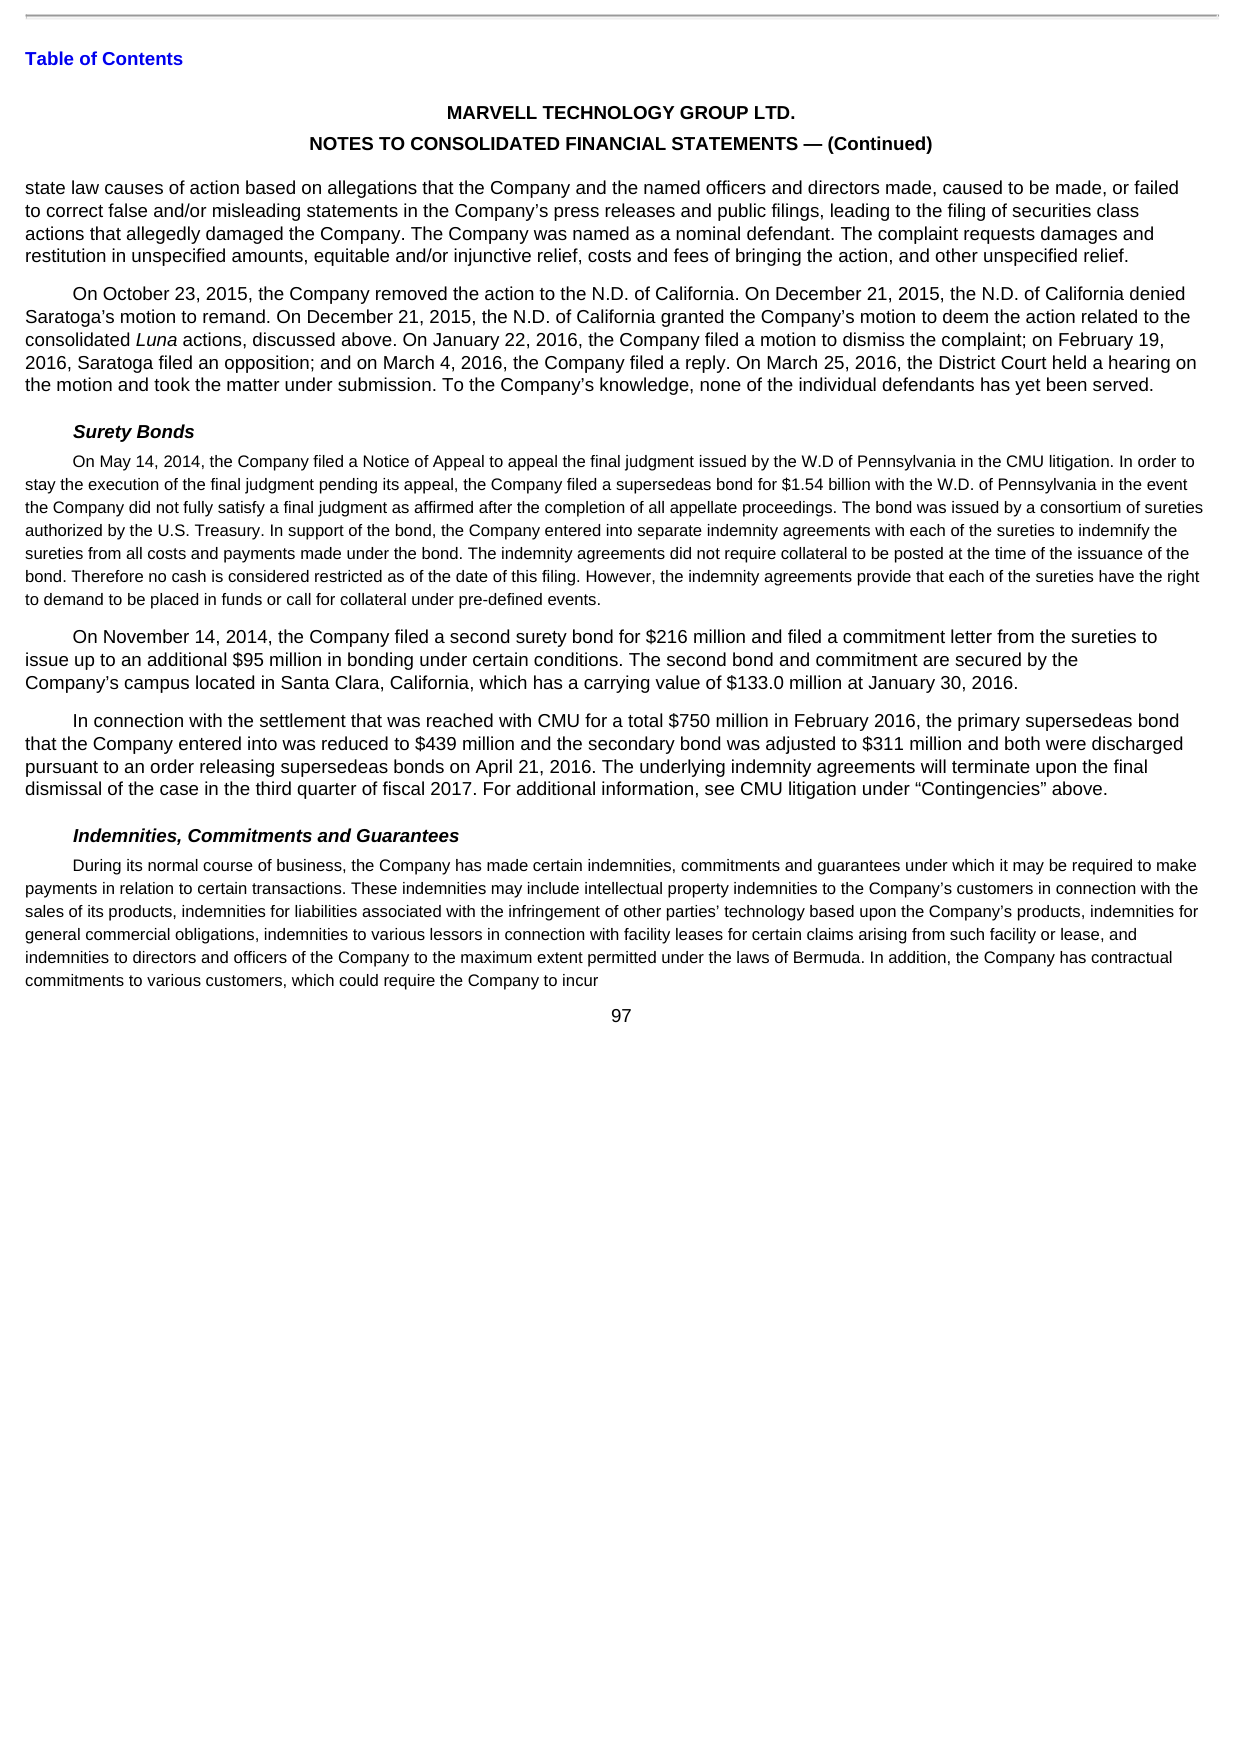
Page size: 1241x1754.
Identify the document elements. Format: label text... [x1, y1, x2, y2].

text On October 23, 2015, the Company removed the action to the N.D. of California. On December 21, 2015, the N.D. of California denied Saratoga’s motion to remand. On December 21, 2015, the N.D. of California granted the Company’s motion to deem the action related to the consolidated Luna actions, discussed above. On January 22, 2016, the Company filed a motion to dismiss the complaint; on February 19, 2016, Saratoga filed an opposition; and on March 4, 2016, the Company filed a reply. On March 25, 2016, the District Court held a hearing on the motion and took the matter under submission. To the Company’s knowledge, none of the individual defendants has yet been served. [25, 283, 1213, 396]
picture [23, 14, 1220, 21]
text During its normal course of business, the Company has made certain indemnities, commitments and guarantees under which it may be required to make payments in relation to certain transactions. These indemnities may include intellectual property indemnities to the Company’s customers in connection with the sales of its products, indemnities for liabilities associated with the infringement of other parties’ technology based upon the Company’s products, indemnities for general commercial obligations, indemnities to various lessors in connection with facility leases for certain claims arising from such facility or lease, and indemnities to directors and officers of the Company to the maximum extent permitted under the laws of Bermuda. In addition, the Company has contractual commitments to various customers, which could require the Company to incur [25, 855, 1205, 990]
text Table of Contents [25, 48, 1215, 69]
text state law causes of action based on allegations that the Company and the named officers and directors made, caused to be made, or failed to correct false and/or misleading statements in the Company’s press releases and public filings, leading to the filing of securities class actions that allegedly damaged the Company. The Company was named as a nominal defendant. The complaint requests damages and restitution in unspecified amounts, equitable and/or injunctive relief, costs and fees of bringing the action, and other unspecified relief. [25, 177, 1194, 267]
text On May 14, 2014, the Company filed a Notice of Appeal to appeal the final judgment issued by the W.D of Pennsylvania in the CMU litigation. In order to stay the execution of the final judgment pending its appeal, the Company filed a supersedeas bond for $1.54 billion with the W.D. of Pennsylvania in the event the Company did not fully satisfy a final judgment as affirmed after the completion of all appellate proceedings. The bond was issued by a consortium of sureties authorized by the U.S. Treasury. In support of the bond, the Company entered into separate indemnity agreements with each of the sureties to indemnify the sureties from all costs and payments made under the bond. The indemnity agreements did not require collateral to be posted at the time of the issuance of the bond. Therefore no cash is considered restricted as of the date of this filing. However, the indemnity agreements provide that each of the sureties have the right to demand to be placed in funds or call for collateral under pre-defined events. [25, 451, 1215, 609]
text In connection with the settlement that was reached with CMU for a total $750 million in February 2016, the primary supersedeas bond that the Company entered into was reduced to $439 million and the secondary bond was adjusted to $311 million and both were discharged pursuant to an order releasing supersedeas bonds on April 21, 2016. The underlying indemnity agreements will terminate upon the final dismissal of the case in the third quarter of fiscal 2017. For additional information, see CMU litigation under “Contingencies” above. [25, 710, 1205, 800]
text On November 14, 2014, the Company filed a second surety bond for $216 million and filed a commitment letter from the sureties to issue up to an additional $95 million in bonding under certain conditions. The second bond and commitment are secured by the Company’s campus located in Santa Clara, California, which has a carrying value of $133.0 million at January 30, 2016. [25, 626, 1172, 693]
text Indemnities, Commitments and Guarantees [73, 824, 1215, 846]
text NOTES TO CONSOLIDATED FINANCIAL STATEMENTS — (Continued) [25, 133, 1217, 154]
text 97 [25, 1005, 1217, 1027]
text Surety Bonds [73, 420, 1215, 442]
text MARVELL TECHNOLOGY GROUP LTD. [25, 102, 1217, 123]
